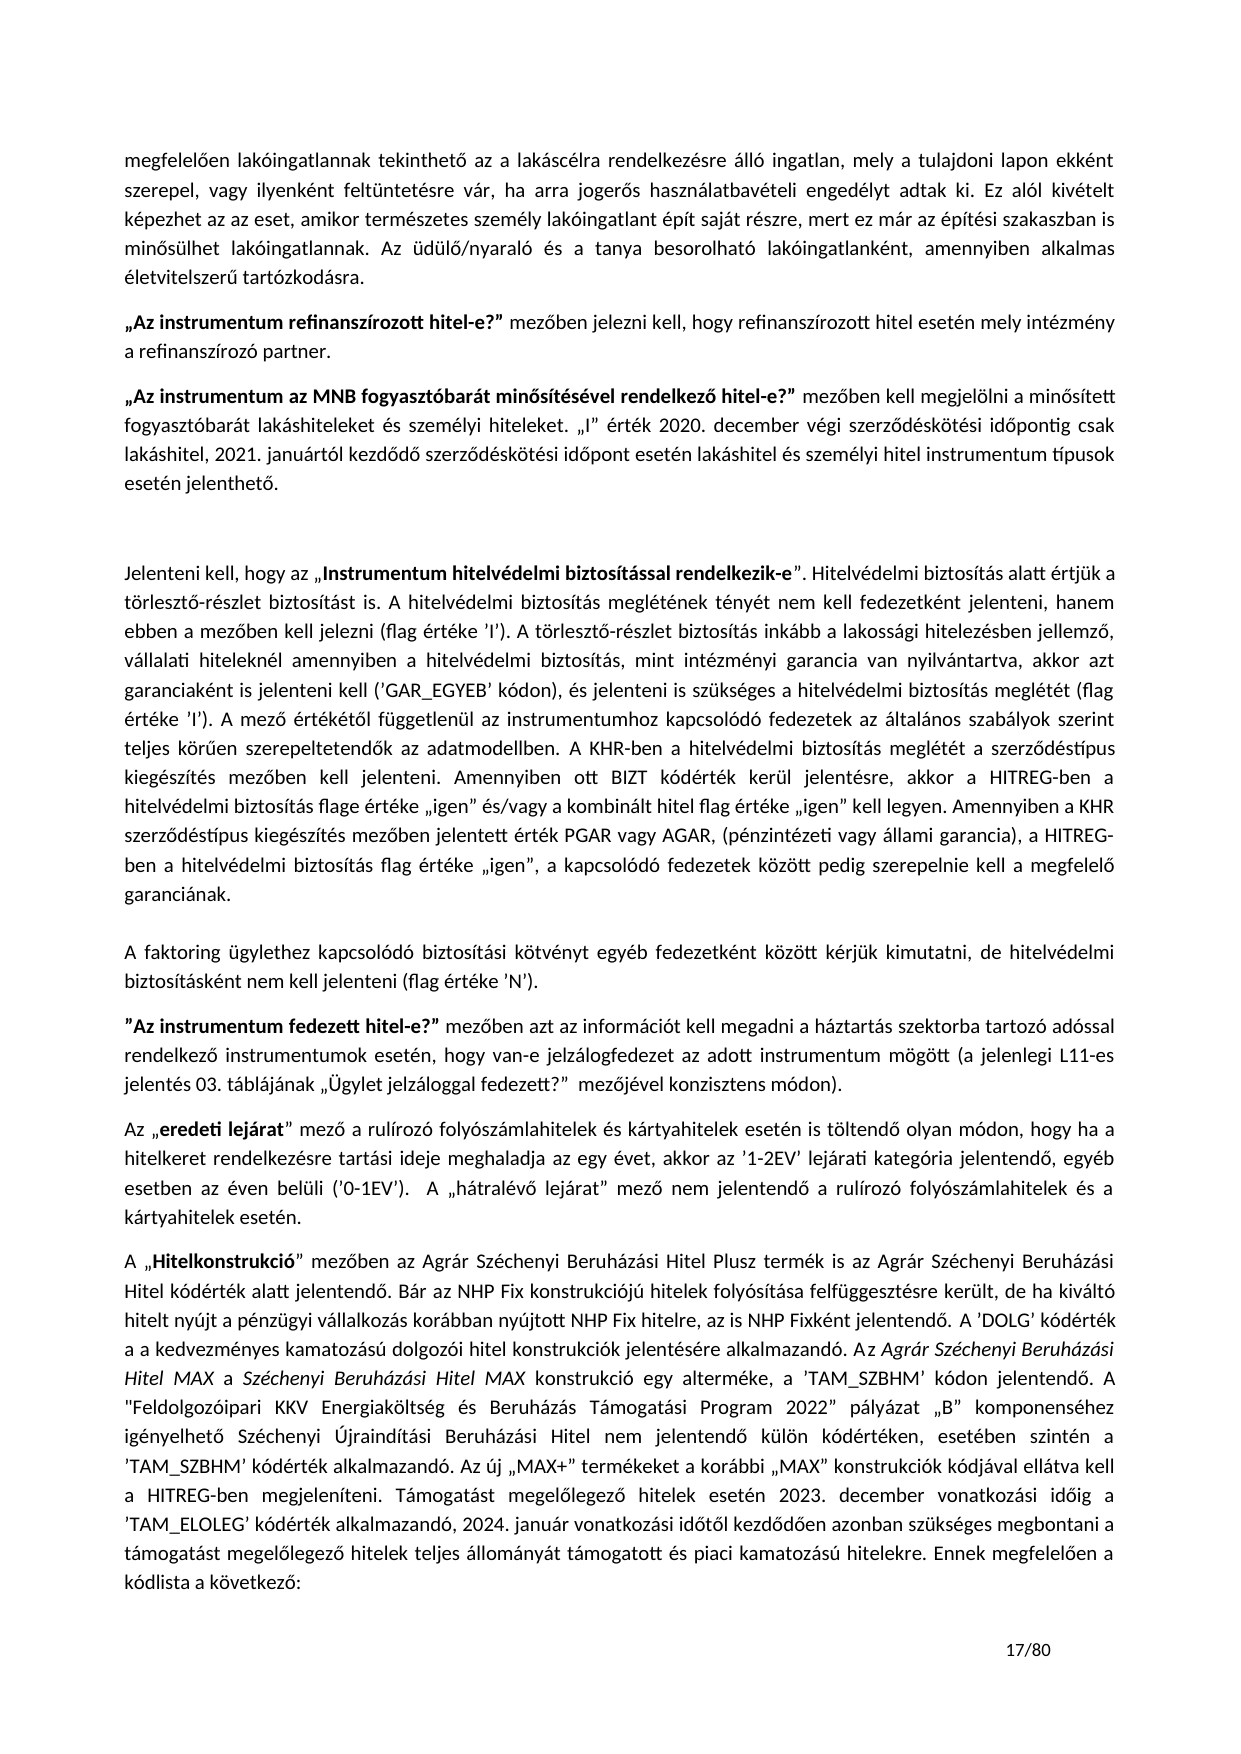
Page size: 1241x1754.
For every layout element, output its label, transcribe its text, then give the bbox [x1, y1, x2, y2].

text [124, 148, 1116, 290]
text A „Hitelkonstrukció” mezőben az Agrár Széchenyi Beruházási Hitel Plusz termék is az Agrár Széchenyi Beruházási Hitel kódérték alatt jelentendő. Bár az NHP Fix konstrukciójú hitelek folyósítása felfüggesztésre került, de ha kiváltó hitelt nyújt a pénzügyi vállalkozás korábban nyújtott NHP Fix hitelre, az is NHP Fixként jelentendő. A ’DOLG’ kódérték a a kedvezményes kamatozású dolgozói hitel konstrukciók jelentésére alkalmazandó. Az Agrár Széchenyi Beruházási Hitel MAX a Széchenyi Beruházási Hitel MAX konstrukció egy alterméke, a ’TAM_SZBHM’ kódon jelentendő. A "Feldolgozóipari KKV Energiaköltség és Beruházás Támogatási Program 2022” pályázat „B” komponenséhez igényelhető Széchenyi Újraindítási Beruházási Hitel nem jelentendő külön kódértéken, esetében szintén a ’TAM_SZBHM’ kódérték alkalmazandó. Az új „MAX+” termékeket a korábbi „MAX” konstrukciók kódjával ellátva kell a HITREG-ben megjeleníteni. Támogatást megelőlegező hitelek esetén 2023. december vonatkozási időig a ’TAM_ELOLEG’ kódérték alkalmazandó, 2024. január vonatkozási időtől kezdődően azonban szükséges megbontani a támogatást megelőlegező hitelek teljes állományát támogatott és piaci kamatozású hitelekre. Ennek megfelelően a kódlista a következő: [124, 1249, 1116, 1595]
text „Az instrumentum az MNB fogyasztóbarát minősítésével rendelkező hitel-e?” mezőben kell megjelölni a minősített fogyasztóbarát lakáshiteleket és személyi hiteleket. „I” érték 2020. december végi szerződéskötési időpontig csak lakáshitel, 2021. januártól kezdődő szerződéskötési időpont esetén lakáshitel és személyi hitel instrumentum típusok esetén jelenthető. [124, 383, 1116, 496]
text ”Az instrumentum fedezett hitel-e?” mezőben azt az információt kell megadni a háztartás szektorba tartozó adóssal rendelkező instrumentumok esetén, hogy van-e jelzálogfedezet az adott instrumentum mögött (a jelenlegi L11-es jelentés 03. táblájának „Ügylet jelzáloggal fedezett?” mezőjével konzisztens módon). [124, 1013, 1116, 1097]
text „Az instrumentum refinanszírozott hitel-e?” mezőben jelezni kell, hogy refinanszírozott hitel esetén mely intézmény a refinanszírozó partner. [124, 309, 1116, 364]
text Jelenteni kell, hogy az „Instrumentum hitelvédelmi biztosítással rendelkezik-e”. Hitelvédelmi biztosítás alatt értjük a törlesztő-részlet biztosítást is. A hitelvédelmi biztosítás meglétének tényét nem kell fedezetként jelenteni, hanem ebben a mezőben kell jelezni (flag értéke ’I’). A törlesztő-részlet biztosítás inkább a lakossági hitelezésben jellemző, vállalati hiteleknél amennyiben a hitelvédelmi biztosítás, mint intézményi garancia van nyilvántartva, akkor azt garanciaként is jelenteni kell (’GAR_EGYEB’ kódon), és jelenteni is szükséges a hitelvédelmi biztosítás meglétét (flag értéke ’I’). A mező értékétől függetlenül az instrumentumhoz kapcsolódó fedezetek az általános szabályok szerint teljes körűen szerepeltetendők az adatmodellben. A KHR-ben a hitelvédelmi biztosítás meglétét a szerződéstípus kiegészítés mezőben kell jelenteni. Amennyiben ott BIZT kódérték kerül jelentésre, akkor a HITREG-ben a hitelvédelmi biztosítás flage értéke „igen” és/vagy a kombinált hitel flag értéke „igen” kell legyen. Amennyiben a KHR szerződéstípus kiegészítés mezőben jelentett érték PGAR vagy AGAR, (pénzintézeti vagy állami garancia), a HITREG-ben a hitelvédelmi biztosítás flag értéke „igen”, a kapcsolódó fedezetek között pedig szerepelnie kell a megfelelő garanciának. [124, 560, 1116, 906]
text A faktoring ügylethez kapcsolódó biztosítási kötvényt egyéb fedezetként között kérjük kimutatni, de hitelvédelmi biztosításként nem kell jelenteni (flag értéke ’N’). [124, 939, 1116, 994]
text Az „eredeti lejárat” mező a rulírozó folyószámlahitelek és kártyahitelek esetén is töltendő olyan módon, hogy ha a hitelkeret rendelkezésre tartási ideje meghaladja az egy évet, akkor az ’1-2EV’ lejárati kategória jelentendő, egyéb esetben az éven belüli (’0-1EV’). A „hátralévő lejárat” mező nem jelentendő a rulírozó folyószámlahitelek és a kártyahitelek esetén. [124, 1116, 1116, 1229]
